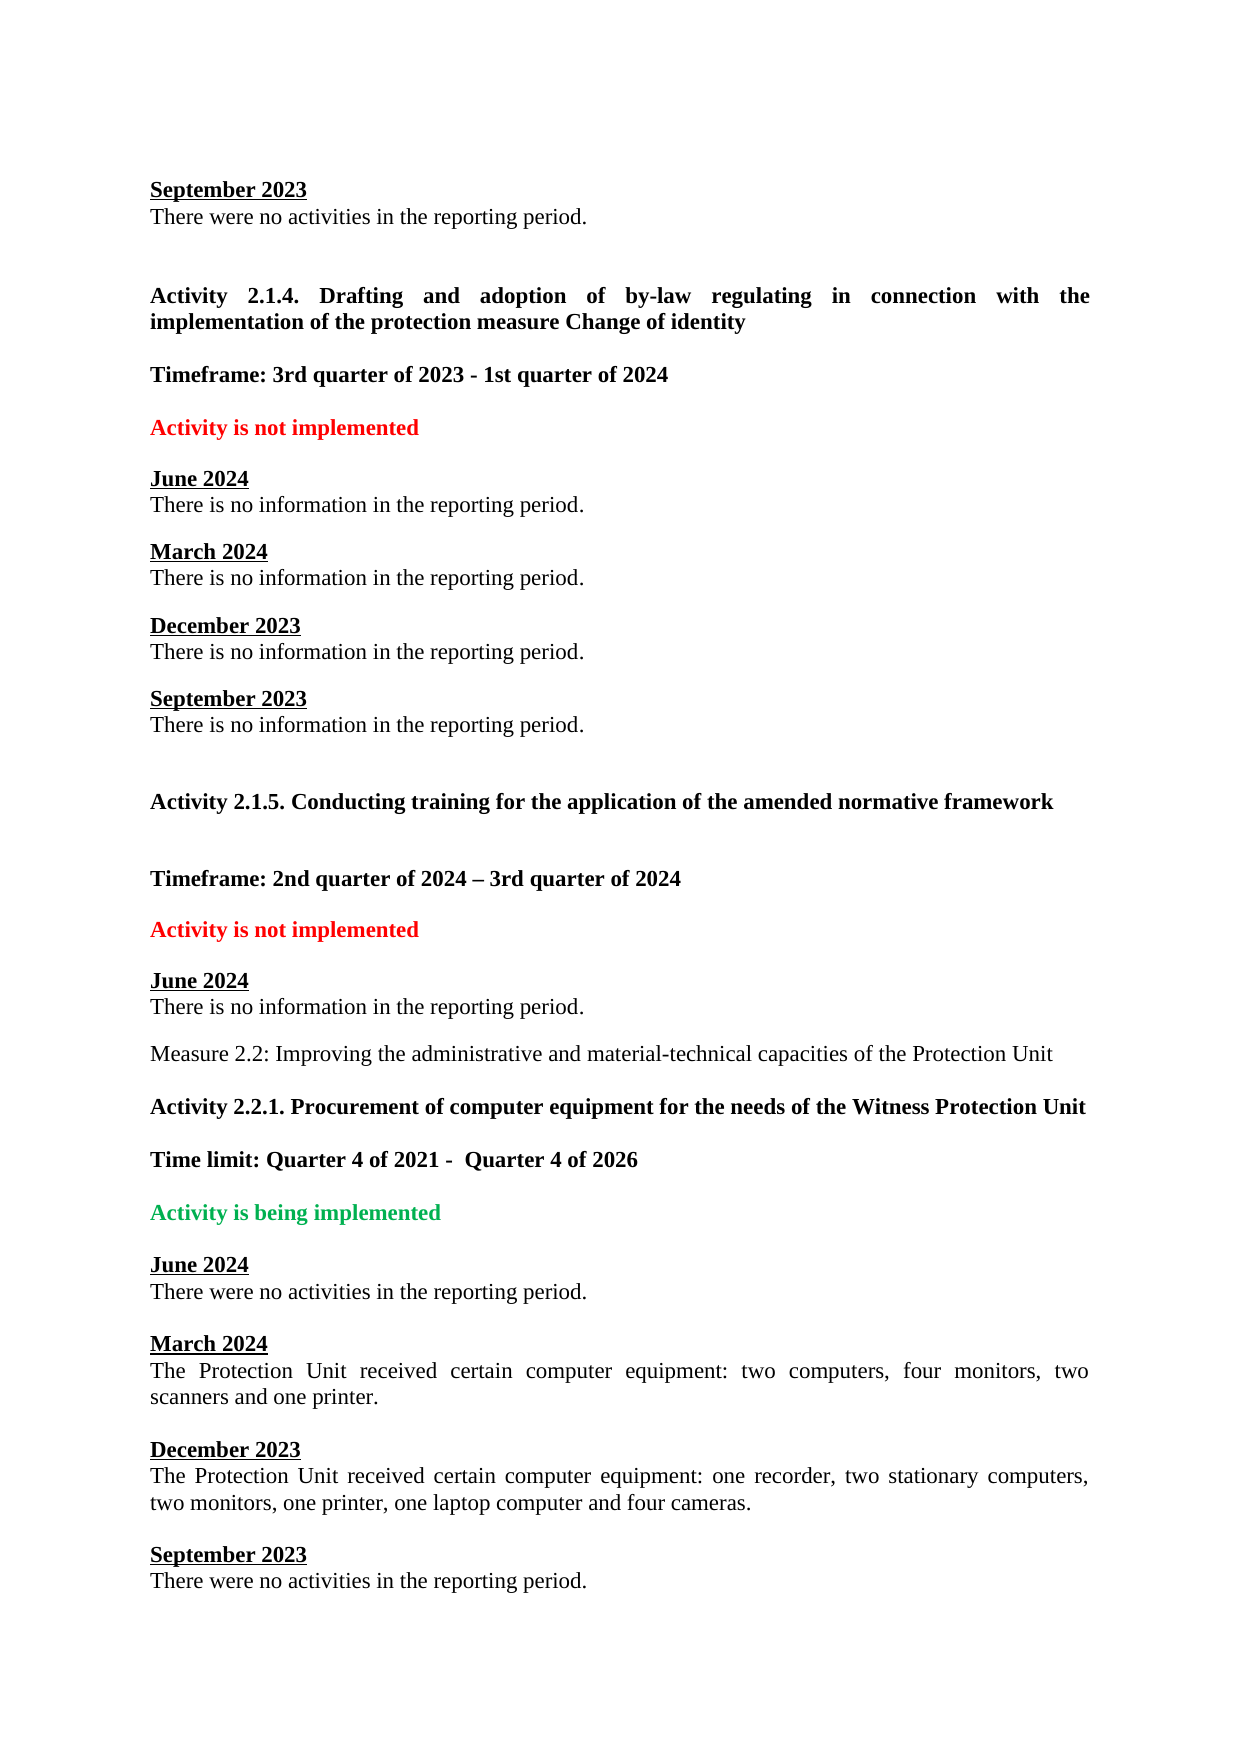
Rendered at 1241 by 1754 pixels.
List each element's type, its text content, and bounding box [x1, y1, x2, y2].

text June 2024 [150, 464, 1090, 491]
text September 2023 [150, 176, 1090, 203]
text September 2023 [150, 1541, 1090, 1568]
text There is no information in the reporting period. [150, 993, 1090, 1020]
text June 2024 [150, 967, 1090, 993]
text September 2023 [150, 685, 1090, 712]
subtitle Timeframe: 3rd quarter of 2023 - 1st quarter of 2024 [150, 361, 1090, 387]
subtitle Measure 2.2: Improving the administrative and material-technical capacities of the Protection Unit [150, 1041, 1090, 1067]
subtitle Activity 2.2.1. Procurement of computer equipment for the needs of the Witness Protection Unit [150, 1093, 1090, 1119]
text There is no information in the reporting period. [150, 491, 1090, 517]
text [150, 203, 1090, 229]
text Timeframe: 2nd quarter of 2024 – 3rd quarter of 2024 [150, 865, 1090, 891]
text There is no information in the reporting period. [150, 564, 1090, 591]
text There is no information in the reporting period. [150, 712, 1090, 738]
text The Protection Unit received certain computer equipment: one recorder, two stationary computers, two monitors, one printer, one laptop computer and four cameras. [150, 1462, 1090, 1515]
text Activity is not implemented [150, 413, 1090, 440]
text There is no information in the reporting period. [150, 638, 1090, 664]
subtitle Activity 2.1.4. Drafting and adoption of by-law regulating in connection with the implementation of the protection measure Change of identity [150, 282, 1090, 334]
text March 2024 [150, 538, 1090, 564]
text Time limit: Quarter 4 of 2021 - Quarter 4 of 2026 [150, 1146, 1090, 1172]
text December 2023 [150, 1436, 1090, 1462]
text Activity is being implemented [150, 1199, 1090, 1225]
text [150, 1568, 1090, 1594]
text June 2024 [150, 1251, 1090, 1278]
text March 2024 [150, 1330, 1090, 1357]
text December 2023 [150, 612, 1090, 638]
text The Protection Unit received certain computer equipment: two computers, four monitors, two scanners and one printer. [150, 1357, 1090, 1409]
text Activity is not implemented [150, 916, 1090, 942]
text There were no activities in the reporting period. [150, 1278, 1090, 1304]
text Аctivity 2.1.5. Conducting training for the application of the amended normative framework [150, 788, 1090, 814]
